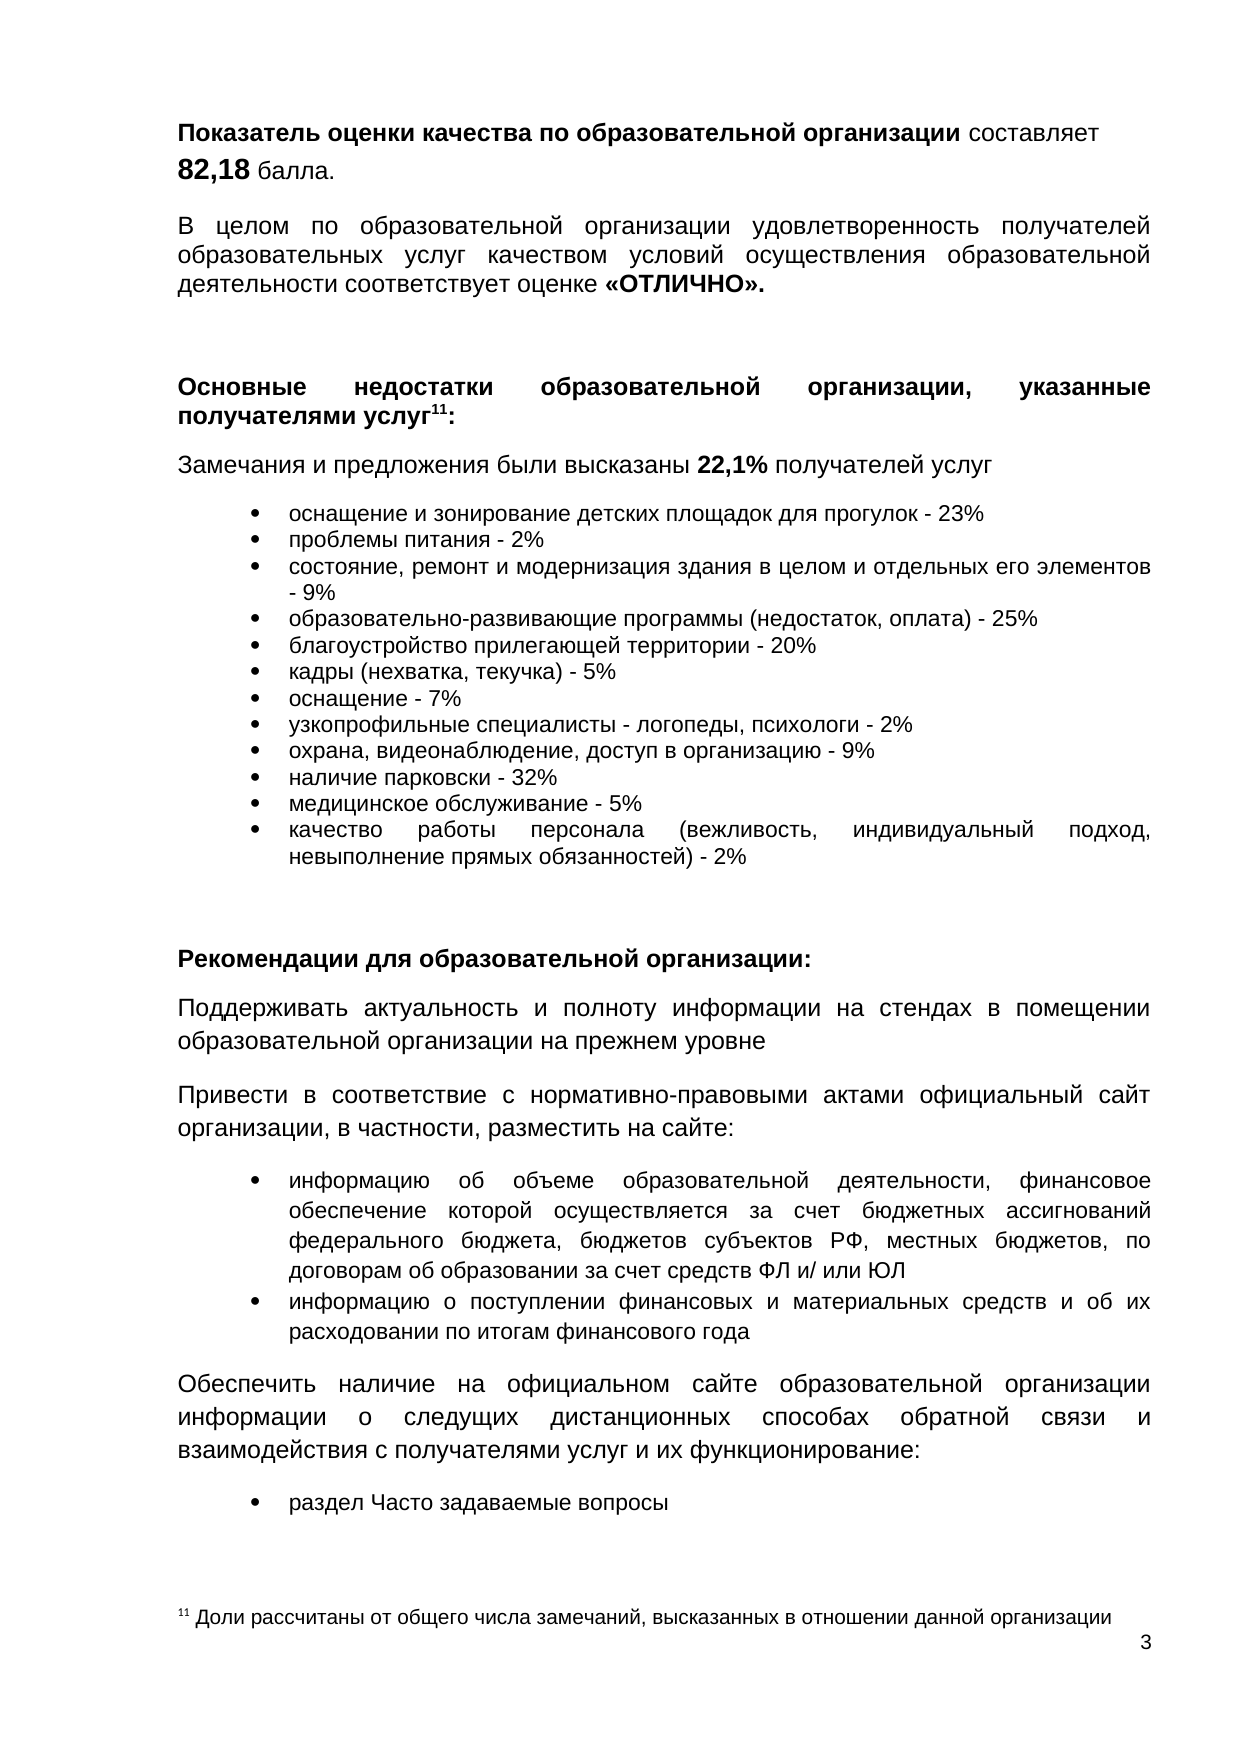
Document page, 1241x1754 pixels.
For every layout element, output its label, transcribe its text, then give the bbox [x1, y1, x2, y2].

list кадры (нехватка, текучка) - 5% [251, 658, 1152, 684]
list раздел Часто задаваемые вопросы [251, 1489, 1152, 1515]
text В целом по образовательной организации удовлетворенность получателей образовательных услуг качеством условий осуществления образовательной деятельности соответствует оценке «ОТЛИЧНО». [177, 211, 1152, 297]
text Поддерживать актуальность и полноту информации на стендах в помещении образовательной организации на прежнем уровне [177, 993, 1152, 1055]
list состояние, ремонт и модернизация здания в целом и отдельных его элементов - 9% [251, 553, 1152, 605]
list наличие парковски - 32% [251, 763, 1152, 790]
text Обеспечить наличие на официальном сайте образовательной организации информации о следущих дистанционных способах обратной связи и взаимодействия с получателями услуг и их функционирование: [177, 1369, 1152, 1464]
text Рекомендации для образовательной организации: [177, 943, 1152, 972]
list охрана, видеонаблюдение, доступ в организацию - 9% [251, 737, 1152, 763]
list оснащение и зонирование детских площадок для прогулок - 23% [251, 500, 1152, 526]
list благоустройство прилегающей территории - 20% [251, 632, 1152, 658]
list информацию об объеме образовательной деятельности, финансовое обеспечение которой осуществляется за счет бюджетных ассигнований федерального бюджета, бюджетов субъектов РФ, местных бюджетов, по договорам об образовании за счет средств ФЛ и/ или ЮЛ [251, 1167, 1152, 1284]
list качество работы персонала (вежливость, индивидуальный подход, невыполнение прямых обязанностей) - 2% [251, 816, 1152, 869]
list оснащение - 7% [251, 684, 1152, 711]
text Замечания и предложения были высказаны 22,1% получателей услуг [177, 450, 1152, 479]
list образовательно-развивающие программы (недостаток, оплата) - 25% [251, 605, 1152, 632]
text Показатель оценки качества по образовательной организации составляет 82,18 балла. [177, 118, 1152, 185]
text Привести в соответствие с нормативно-правовыми актами официальный сайт организации, в частности, разместить на сайте: [177, 1080, 1152, 1142]
list проблемы питания - 2% [251, 526, 1152, 553]
list узкопрофильные специалисты - логопеды, психологи - 2% [251, 711, 1152, 737]
list информацию о поступлении финансовых и материальных средств и об их расходовании по итогам финансового года [251, 1288, 1152, 1344]
list медицинское обслуживание - 5% [251, 790, 1152, 816]
text Основные недостатки образовательной организации, указанные получателями услуг: [177, 372, 1152, 429]
